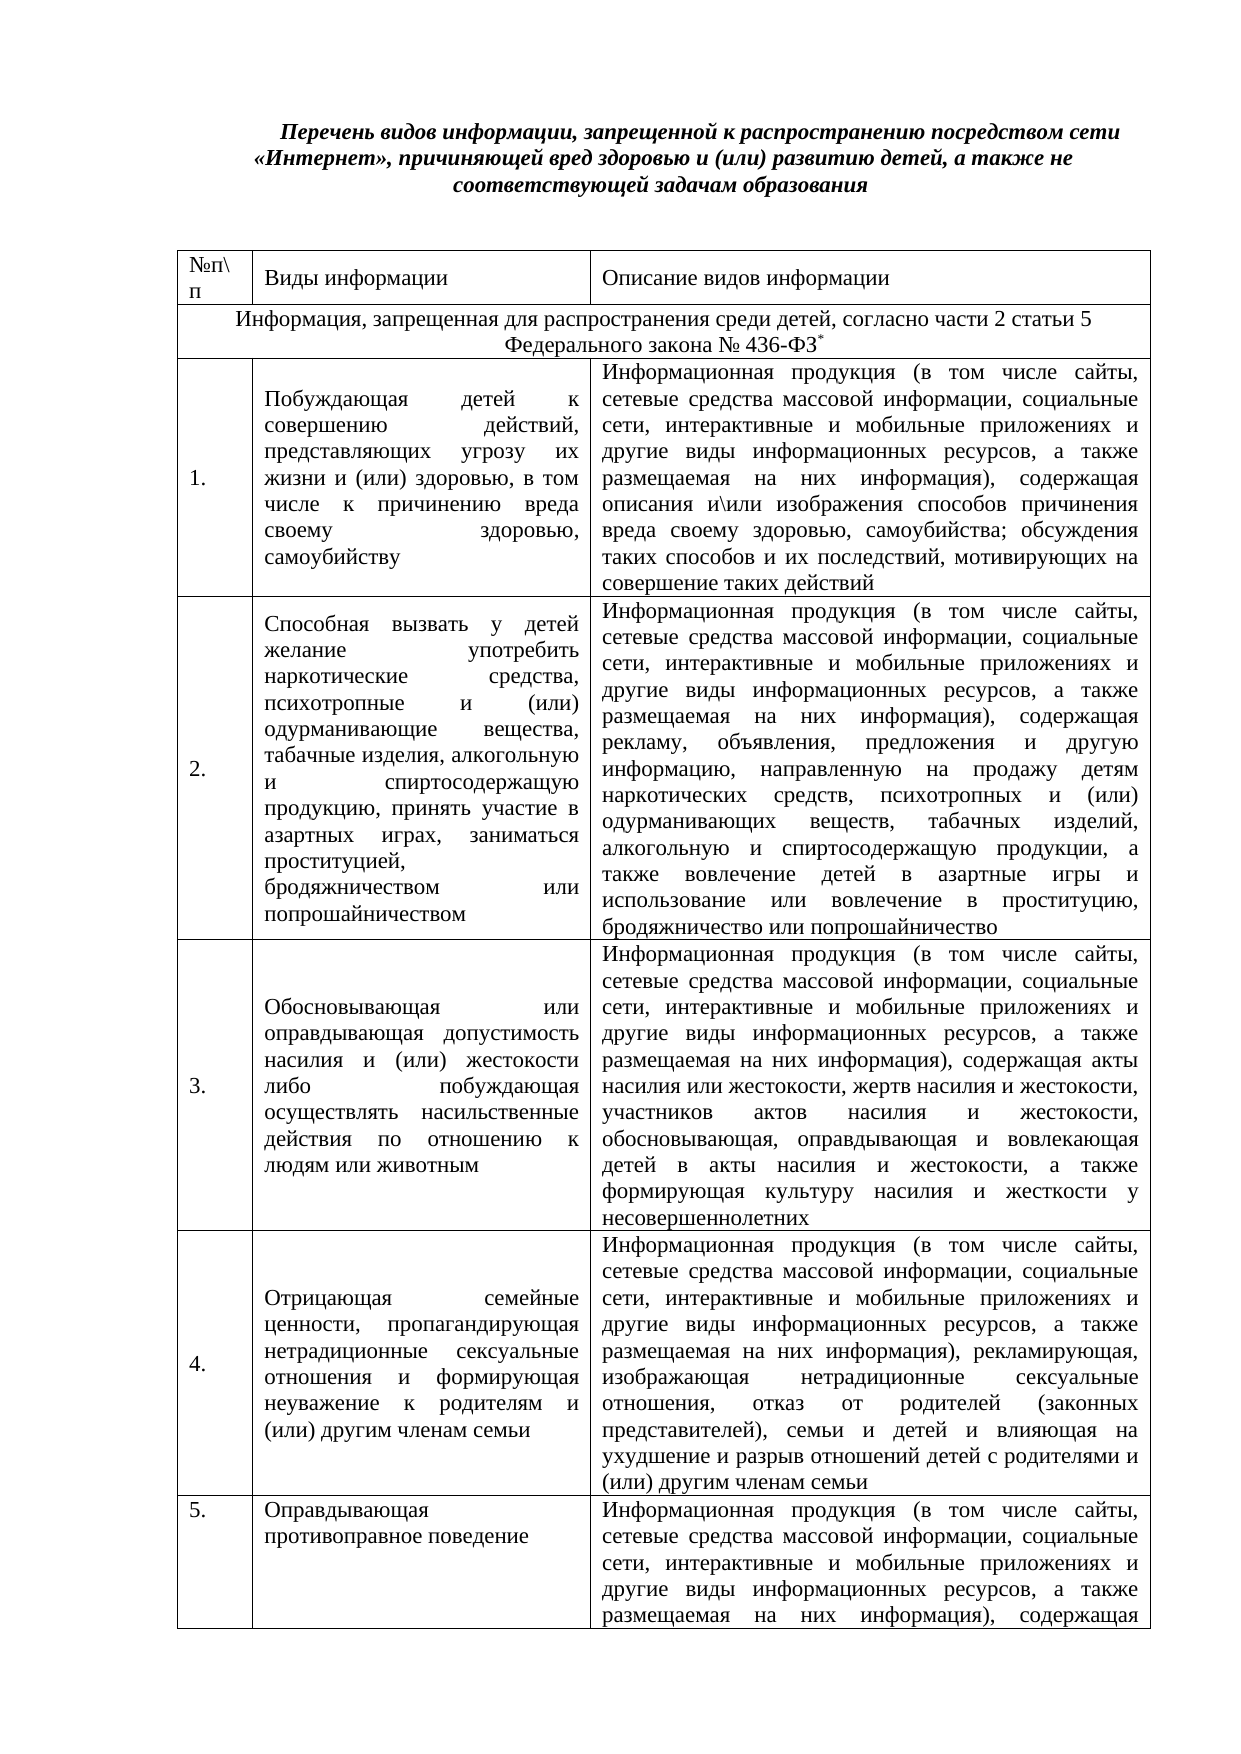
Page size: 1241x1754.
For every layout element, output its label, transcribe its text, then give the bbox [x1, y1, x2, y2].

table_cell Отрицающая семейные ценности, пропагандирующая нетрадиционные сексуальные отношения и формирующая неуважение к родителям и (или) другим членам семьи [253, 1231, 590, 1495]
table_cell Информационная продукция (в том числе сайты, сетевые средства массовой информации, социальные сети, интерактивные и мобильные приложениях и другие виды информационных ресурсов, а также размещаемая на них информация), содержащая акты насилия или жестокости, жертв насилия и жестокости, участников актов насилия и жестокости, обосновывающая, оправдывающая и вовлекающая детей в акты насилия и жестокости, а также формирующая культуру насилия и жесткости у несовершеннолетних [591, 940, 1150, 1230]
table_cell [591, 1496, 1150, 1628]
table_cell Способная вызвать у детей желание употребить наркотические средства, психотропные и (или) одурманивающие вещества, табачные изделия, алкогольную и спиртосодержащую продукцию, принять участие в азартных играх, заниматься проституцией, бродяжничеством или попрошайничеством [253, 597, 590, 939]
table_cell 4. [178, 1231, 252, 1495]
table_cell Информационная продукция (в том числе сайты, сетевые средства массовой информации, социальные сети, интерактивные и мобильные приложениях и другие виды информационных ресурсов, а также размещаемая на них информация), содержащая описания и\или изображения способов причинения вреда своему здоровью, самоубийства; обсуждения таких способов и их последствий, мотивирующих на совершение таких действий [591, 359, 1150, 596]
table_header Виды информации [253, 251, 590, 304]
table_cell Побуждающая детей к совершению действий, представляющих угрозу их жизни и (или) здоровью, в том числе к причинению вреда своему здоровью, самоубийству [253, 359, 590, 596]
table_cell Информационная продукция (в том числе сайты, сетевые средства массовой информации, социальные сети, интерактивные и мобильные приложениях и другие виды информационных ресурсов, а также размещаемая на них информация), рекламирующая, изображающая нетрадиционные сексуальные отношения, отказ от родителей (законных представителей), семьи и детей и влияющая на ухудшение и разрыв отношений детей с родителями и (или) другим членам семьи [591, 1231, 1150, 1495]
table_cell Информация, запрещенная для распространения среди детей, согласно части 2 статьи 5 Федерального закона № 436-ФЗ* [178, 305, 1150, 357]
table_cell Информационная продукция (в том числе сайты, сетевые средства массовой информации, социальные сети, интерактивные и мобильные приложениях и другие виды информационных ресурсов, а также размещаемая на них информация), содержащая рекламу, объявления, предложения и другую информацию, направленную на продажу детям наркотических средств, психотропных и (или) одурманивающих веществ, табачных изделий, алкогольную и спиртосодержащую продукции, а также вовлечение детей в азартные игры и использование или вовлечение в проституцию, бродяжничество или попрошайничество [591, 597, 1150, 939]
text Перечень видов информации, запрещенной к распространению посредством сети «Интернет», причиняющей вред здоровью и (или) развитию детей, а также не соответствующей задачам образования [177, 118, 1152, 197]
table_cell 3. [178, 940, 252, 1230]
table_cell 5. [178, 1496, 252, 1628]
table_header №п\п [178, 251, 252, 304]
table_cell 1. [178, 359, 252, 596]
table_header Описание видов информации [591, 251, 1150, 304]
table_cell Обосновывающая или оправдывающая допустимость насилия и (или) жестокости либо побуждающая осуществлять насильственные действия по отношению к людям или животным [253, 940, 590, 1230]
table_cell 2. [178, 597, 252, 939]
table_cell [253, 1496, 590, 1628]
